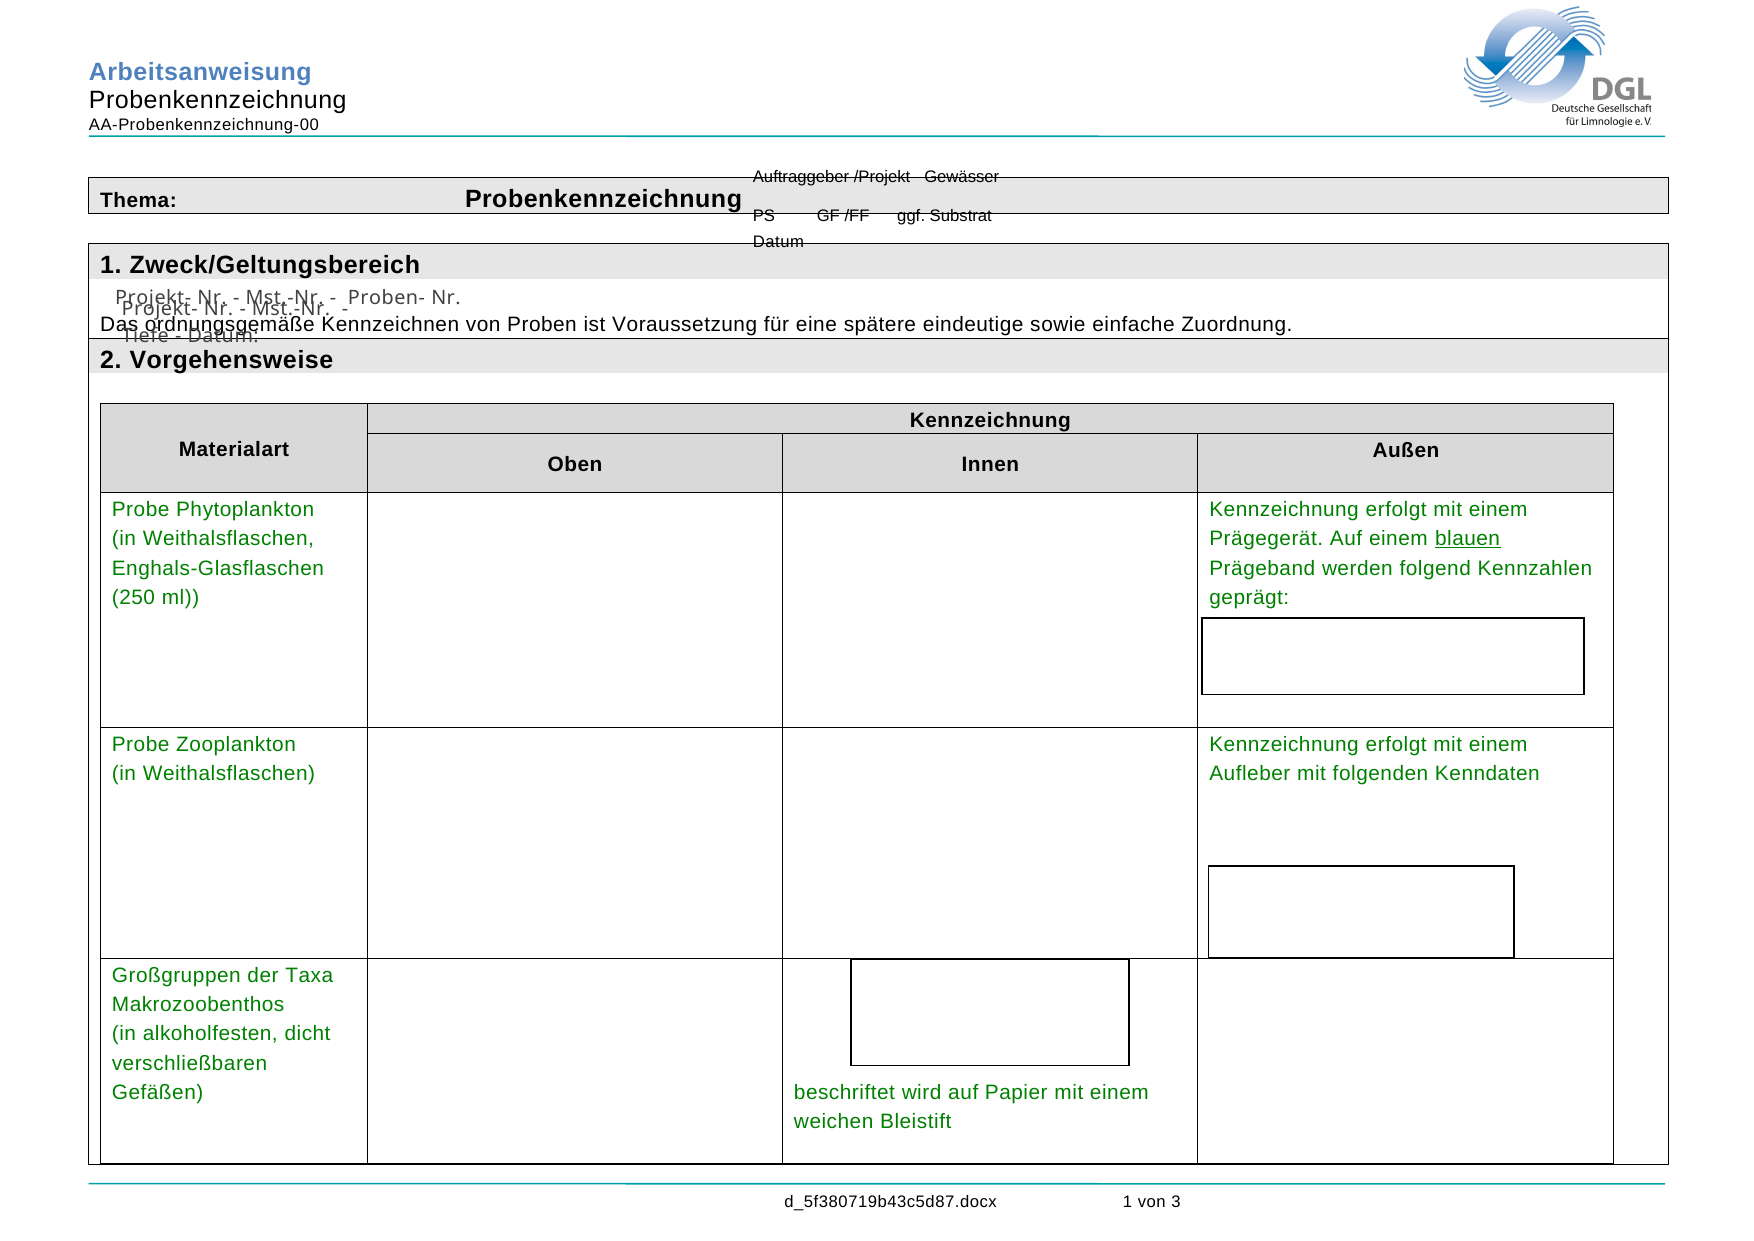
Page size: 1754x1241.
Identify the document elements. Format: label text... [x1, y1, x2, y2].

table_cell 2. Vorgehensweise [89, 339, 1668, 373]
table_cell 1. Zweck/Geltungsbereich [89, 244, 1668, 279]
table_header Thema: Probenkennzeichnung [89, 178, 1668, 213]
table_cell [89, 214, 1669, 243]
table_cell Das ordnungsgemäße Kennzeichnen von Proben ist Voraussetzung für eine spätere eindeutige sowie einfache Zuordnung. [89, 279, 1668, 337]
picture [1463, 0, 1652, 127]
table_cell Erläuterungen: nicht Fett geschriebenes durch aktuelle Bezeichnungen ersetzen mit „Datum“ ist hier stets das Datum der Probenahme gemeint [89, 374, 1668, 1164]
